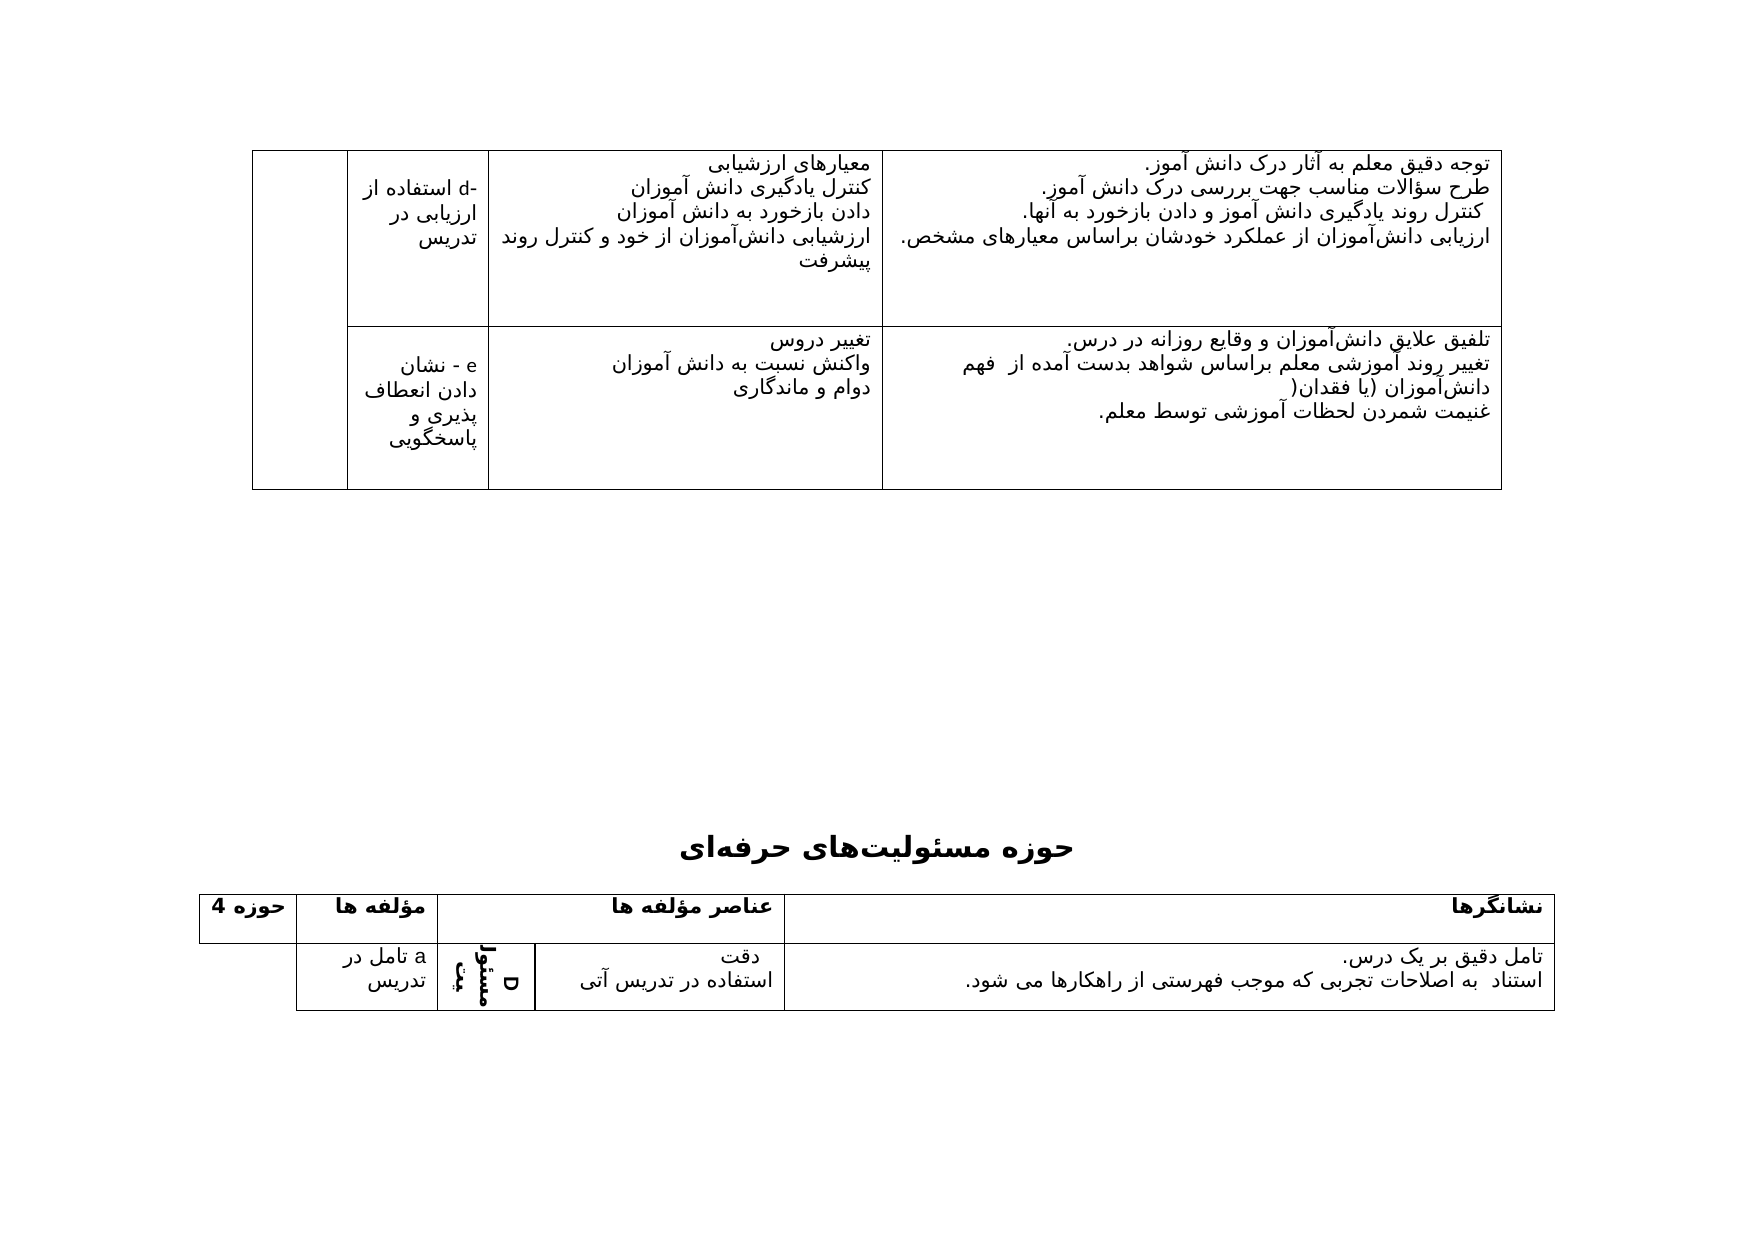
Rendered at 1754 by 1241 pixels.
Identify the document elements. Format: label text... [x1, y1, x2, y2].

table_header مؤلفه ها [297, 895, 437, 943]
table_cell تلفیق علایق دانش‌آموزان و وقایع روزانه در درس. تغییر روند آموزشی معلم براساس شواهد بدست آمده از فهم دانش‌آموزان (یا فقدان( غنیمت شمردن لحظات آموزشی توسط معلم. [883, 327, 1501, 489]
table_cell معیارهای ارزشیابی کنترل یادگیری دانش آموزان دادن بازخورد به دانش آموزان ارزشیابی دانش‌آموزان از خود و کنترل روند پیشرفت [489, 151, 882, 326]
table_header نشانگرها [785, 895, 1554, 943]
table_cell a تامل در تدریس [297, 944, 437, 1010]
table_header عناصر مؤلفه ها [438, 895, 784, 943]
table_cell تغییر دروس واکنش نسبت به دانش آموزان دوام و ماندگاری [489, 327, 882, 489]
table_cell تامل دقیق بر یک درس. استناد به اصلاحات تجربی که موجب فهرستی از راهکارها می شود. [785, 944, 1554, 1010]
table_cell e - نشان دادن انعطاف پذیری و پاسخگویی [348, 327, 488, 489]
table_header حوزه 4 [200, 895, 296, 943]
table_cell دقت استفاده در تدریس آتی [536, 944, 784, 1010]
table_cell توجه دقیق معلم به آثار درک دانش آموز. طرح سؤالات مناسب جهت بررسی درک دانش آموز. کنترل روند یادگیری دانش آموز و دادن بازخورد به آنها. ارزیابی دانش‌آموزان از عملکرد خودشان براساس معیارهای مشخص. [883, 151, 1501, 326]
text حوزه مسئولیت‌های حرفه‌ای [150, 830, 1604, 864]
table_cell -d استفاده از ارزیابی در تدریس [348, 151, 488, 326]
table_cell Dمسئولیت های حرفه ای [438, 944, 534, 1010]
